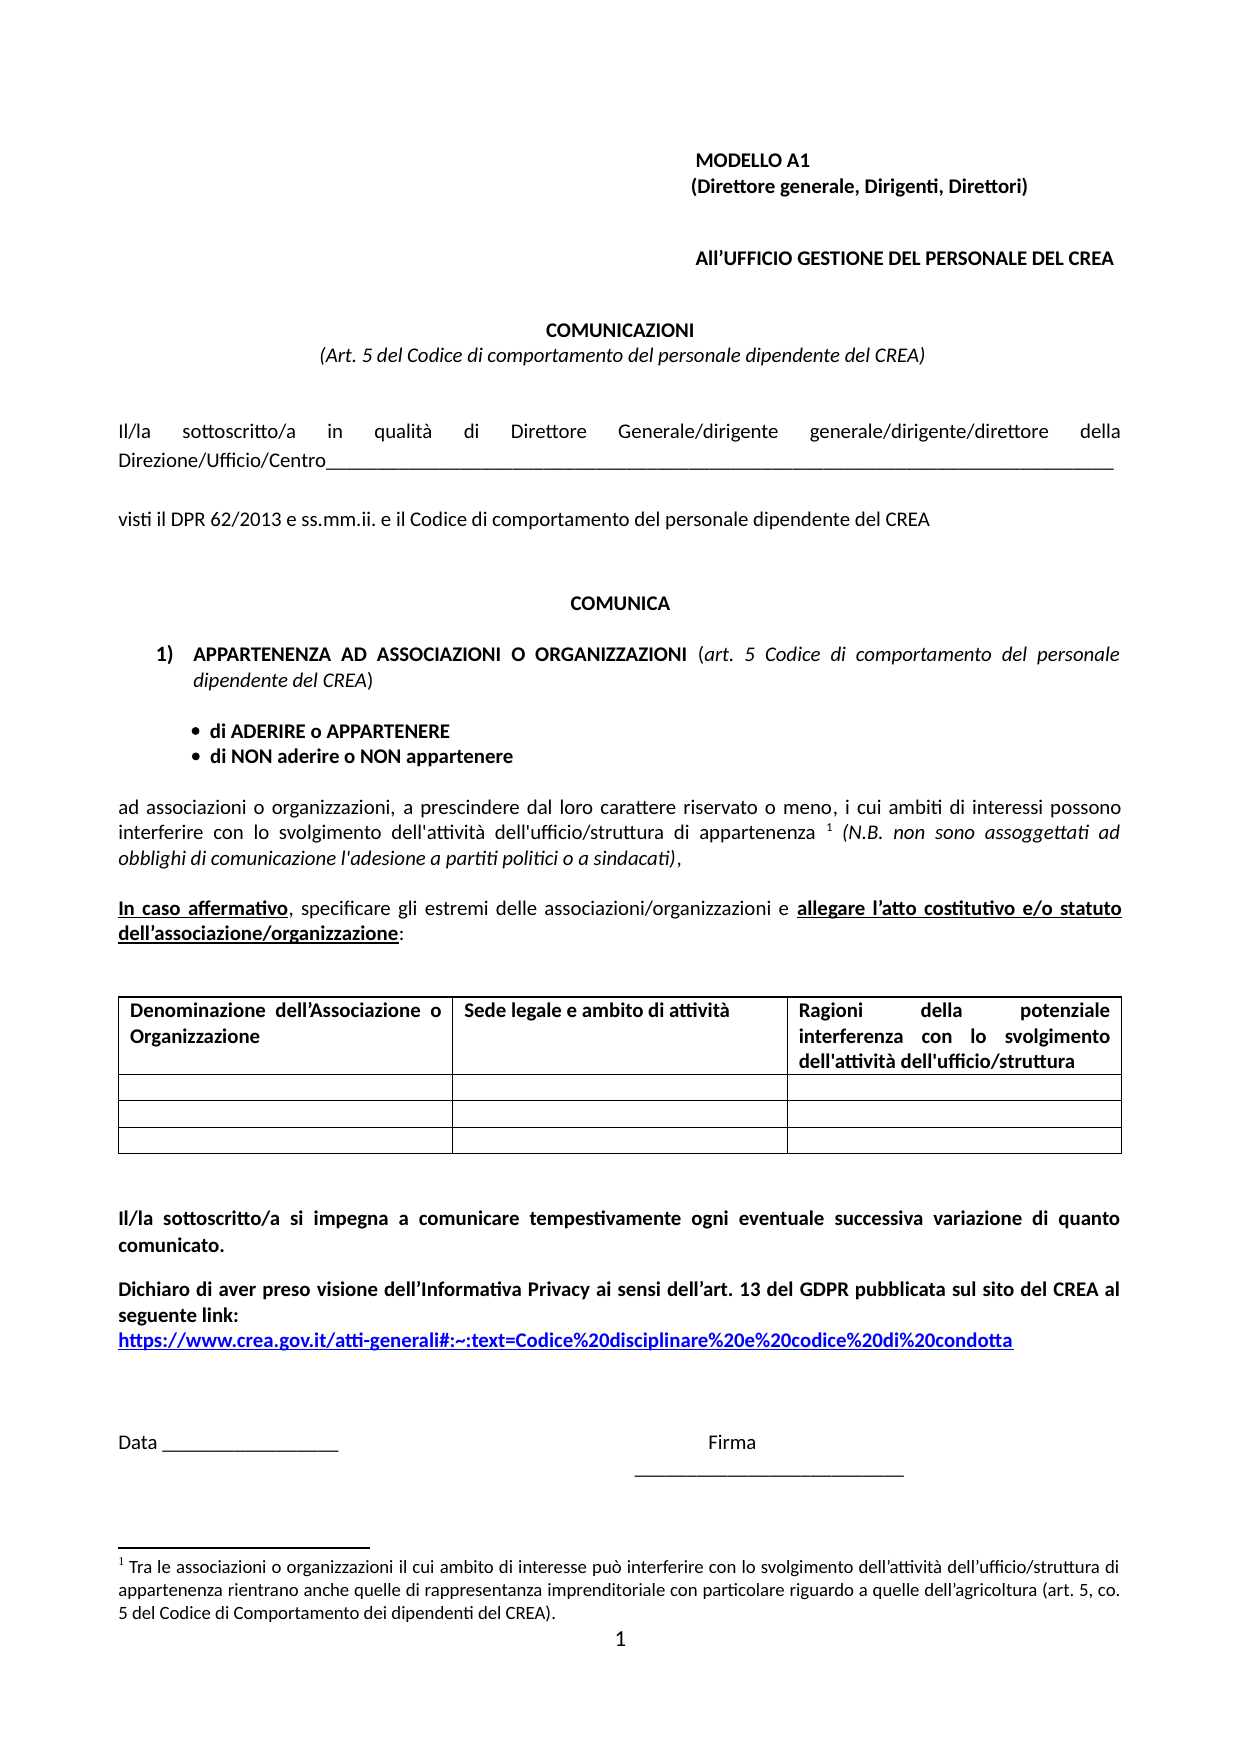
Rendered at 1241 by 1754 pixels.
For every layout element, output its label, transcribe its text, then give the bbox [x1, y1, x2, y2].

table_cell [119, 1075, 452, 1100]
table_cell [453, 1101, 787, 1127]
text Data _________________ Firma [118, 1429, 1122, 1454]
table_cell [453, 1075, 787, 1100]
text In caso affermativo, specificare gli estremi delle associazioni/organizzazioni e allegare l’atto costitutivo e/o statuto dell’associazione/organizzazione: [118, 895, 1122, 946]
table_cell [788, 1075, 1121, 1100]
text Dichiaro di aver preso visione dell’Informativa Privacy ai sensi dell’art. 13 del GDPR pubblicata sul sito del CREA al seguente link: [118, 1276, 1122, 1327]
text All’UFFICIO GESTIONE DEL PERSONALE DEL CREA [118, 245, 1122, 298]
text di ADERIRE o APPARTENERE [118, 718, 1122, 743]
table_header Ragioni della potenziale interferenza con lo svolgimento dell'attività dell'ufficio/struttura [788, 998, 1121, 1074]
text di NON aderire o NON appartenere [192, 743, 1122, 769]
text MODELLO A1 [118, 148, 1122, 173]
text COMUNICAZIONI [118, 317, 1122, 342]
table_cell [788, 1128, 1121, 1153]
table_cell [788, 1101, 1121, 1127]
list APPARTENENZA AD ASSOCIAZIONI O ORGANIZZAZIONI (art. 5 Codice di comportamento del personale dipendente del CREA) [156, 641, 1122, 693]
table_header Denominazione dell’Associazione o Organizzazione [119, 998, 452, 1074]
table_cell [119, 1101, 452, 1127]
text COMUNICA [118, 590, 1122, 615]
text visti il DPR 62/2013 e ss.mm.ii. e il Codice di comportamento del personale dipendente del CREA [118, 506, 1122, 531]
text (Direttore generale, Dirigenti, Direttori) [118, 173, 1122, 198]
text https://www.crea.gov.it/atti-generali#:~:text=Codice%20disciplinare%20e%20codice%20di%20condotta [118, 1327, 1122, 1353]
text Il/la sottoscritto/a si impegna a comunicare tempestivamente ogni eventuale successiva variazione di quanto comunicato. [118, 1205, 1122, 1258]
text ad associazioni o organizzazioni, a prescindere dal loro carattere riservato o meno, i cui ambiti di interessi possono interferire con lo svolgimento dell'attività dell'ufficio/struttura di appartenenza (N.B. non sono assoggettati ad obblighi di comunicazione l'adesione a partiti politici o a sindacati), [118, 794, 1122, 870]
table_cell [119, 1128, 452, 1153]
text Il/la sottoscritto/a in qualità di Direttore Generale/dirigente generale/dirigente/direttore della Direzione/Ufficio/Centro____________________________________________________________________________ [118, 418, 1122, 473]
text __________________________ [118, 1454, 1122, 1480]
table_cell [453, 1128, 787, 1153]
text (Art. 5 del Codice di comportamento del personale dipendente del CREA) [118, 342, 1122, 368]
table_header Sede legale e ambito di attività [453, 998, 787, 1074]
